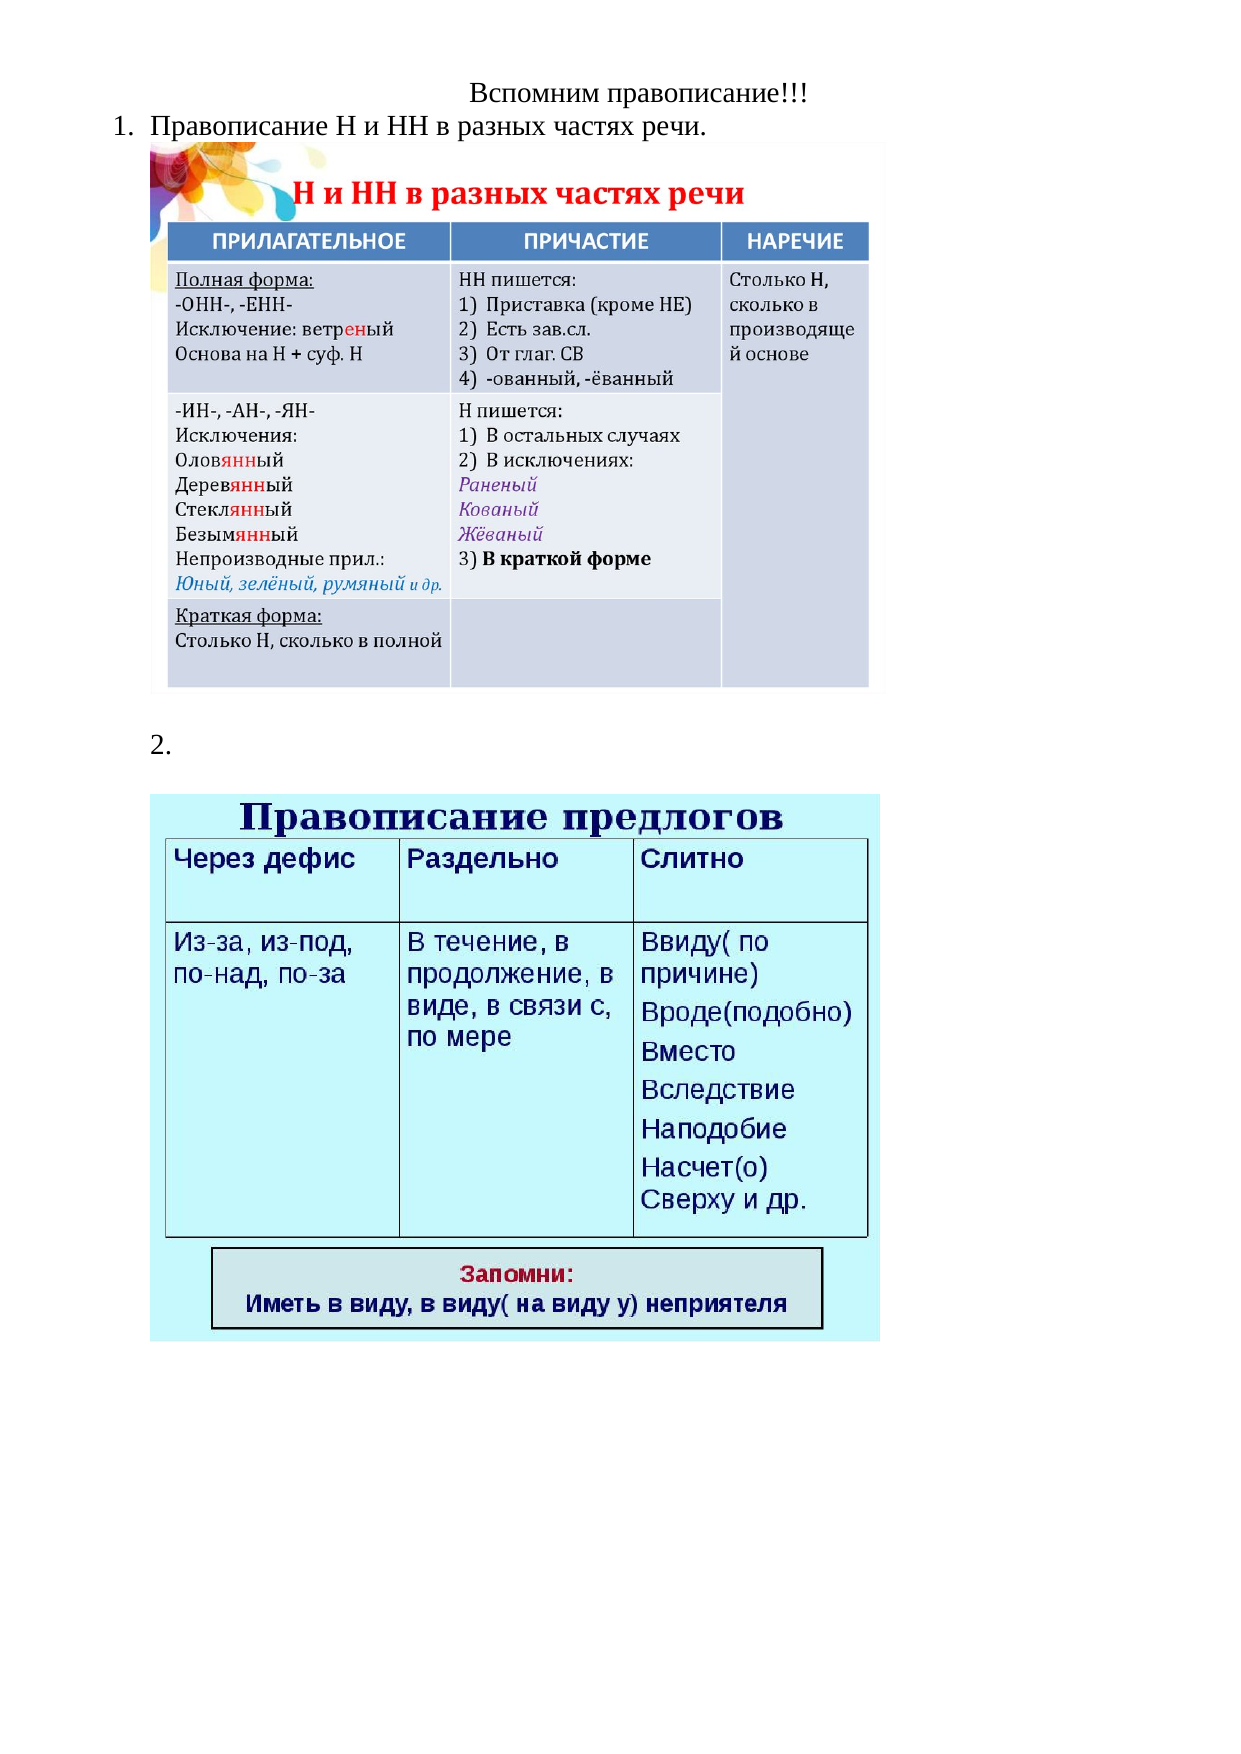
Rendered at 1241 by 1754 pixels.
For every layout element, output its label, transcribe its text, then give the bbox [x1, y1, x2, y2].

list 2. [150, 727, 1165, 761]
picture [150, 794, 881, 1342]
text Вспомним правописание!!! [112, 75, 1165, 108]
picture [150, 142, 886, 694]
list Правописание Н и НН в разных частях речи. [112, 108, 1165, 142]
